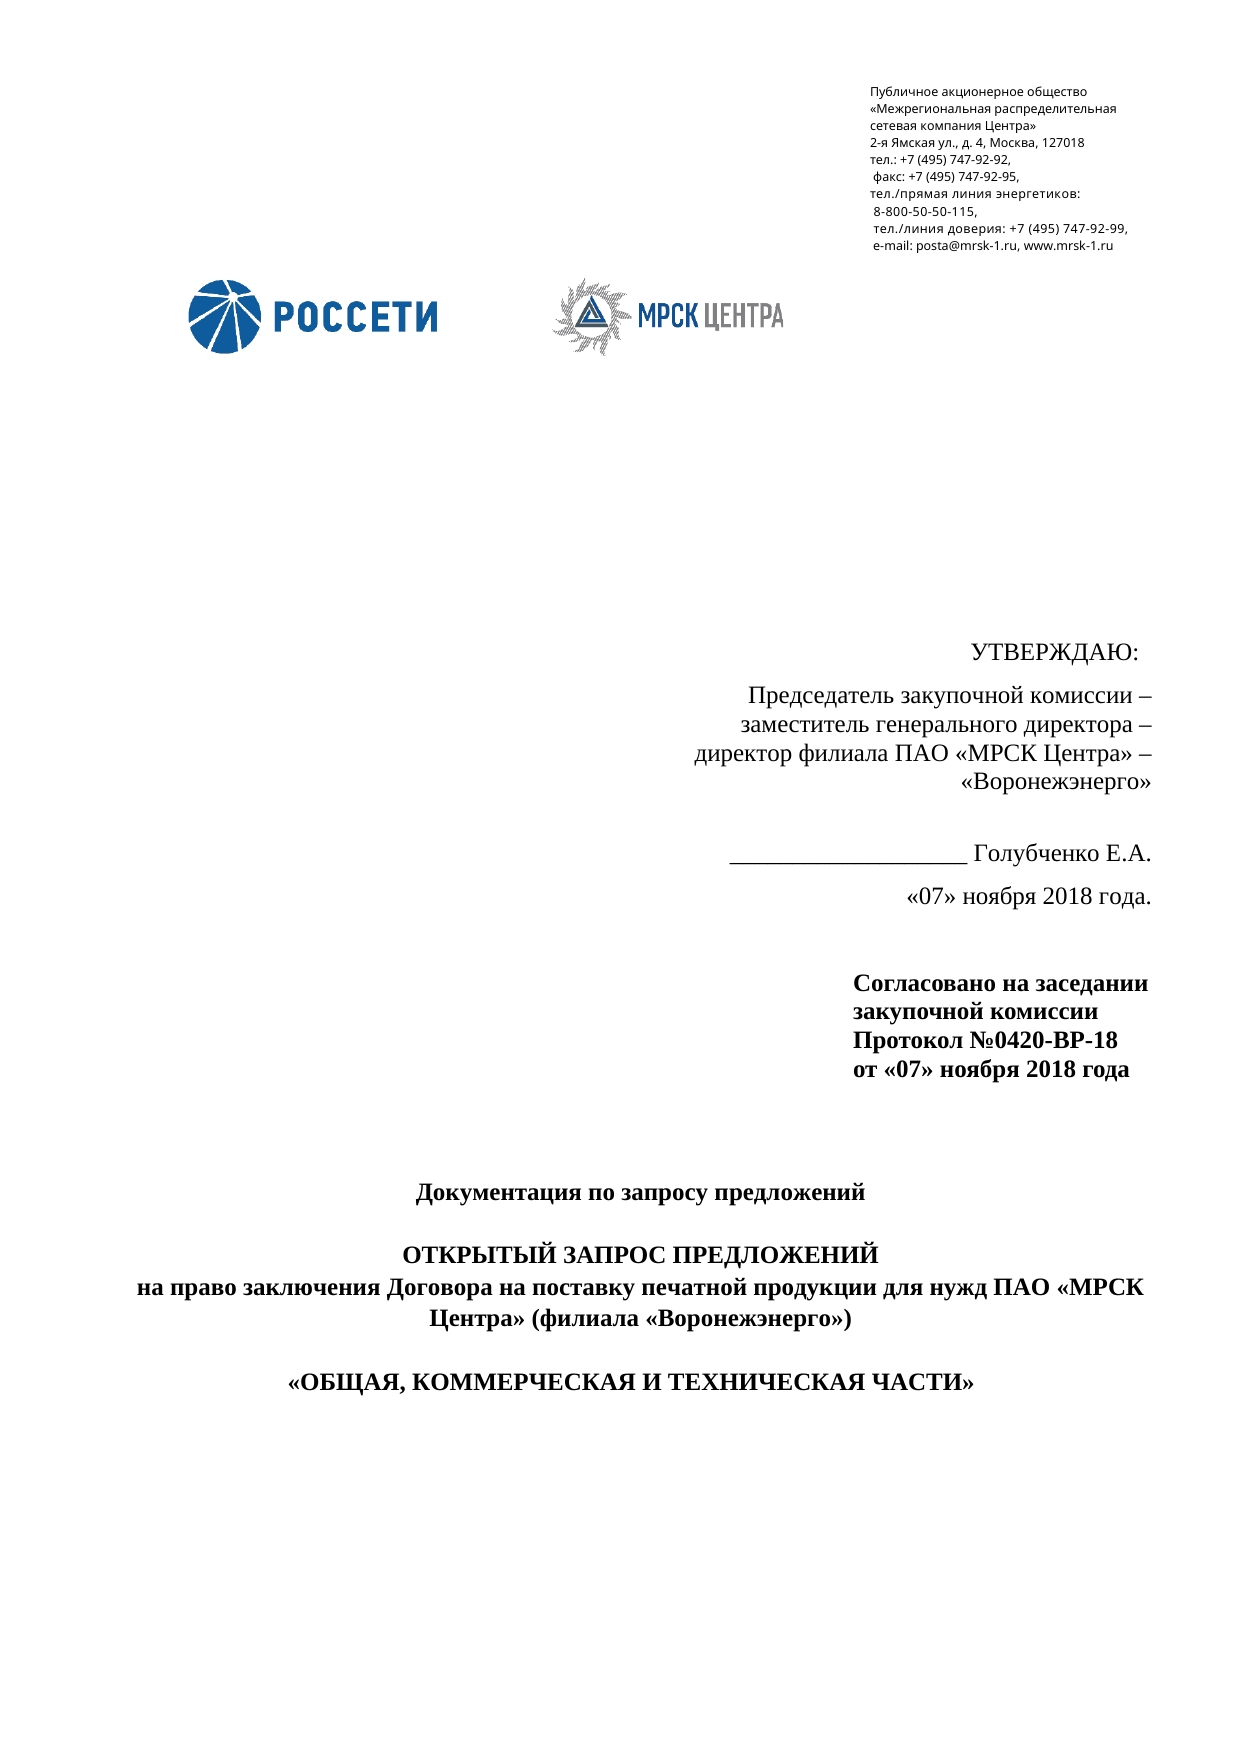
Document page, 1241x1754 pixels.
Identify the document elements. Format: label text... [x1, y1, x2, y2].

text УТВЕРЖДАЮ: [720, 637, 1152, 666]
text Протокол №0420-ВР-18 [853, 1025, 1163, 1054]
text заместитель генерального директора – [129, 709, 1152, 738]
text закупочной комиссии [853, 996, 1163, 1025]
text директор филиала ПАО «МРСК Центра» – [129, 738, 1152, 766]
text Согласовано на заседании [853, 968, 1163, 996]
picture [188, 278, 784, 356]
text «ОБЩАЯ, КОММЕРЧЕСКАЯ и техническая ЧАСТИ» [73, 1367, 1183, 1395]
text ОТКРЫТЫЙ ЗАПРОС ПРЕДЛОЖЕНИЙ [129, 1240, 1152, 1269]
text от «07» ноября 2018 года [853, 1054, 1163, 1083]
text ___________________ Голубченко Е.А. [129, 838, 1152, 867]
text «Воронежэнерго» [129, 766, 1152, 795]
text на право заключения Договора на поставку печатной продукции для нужд ПАО «МРСК Центра» (филиала «Воронежэнерго») [129, 1272, 1152, 1332]
text «07» ноября 2018 года. [129, 881, 1152, 910]
text Председатель закупочной комиссии – [129, 680, 1152, 709]
text Документация по запросу предложений [129, 1177, 1152, 1206]
